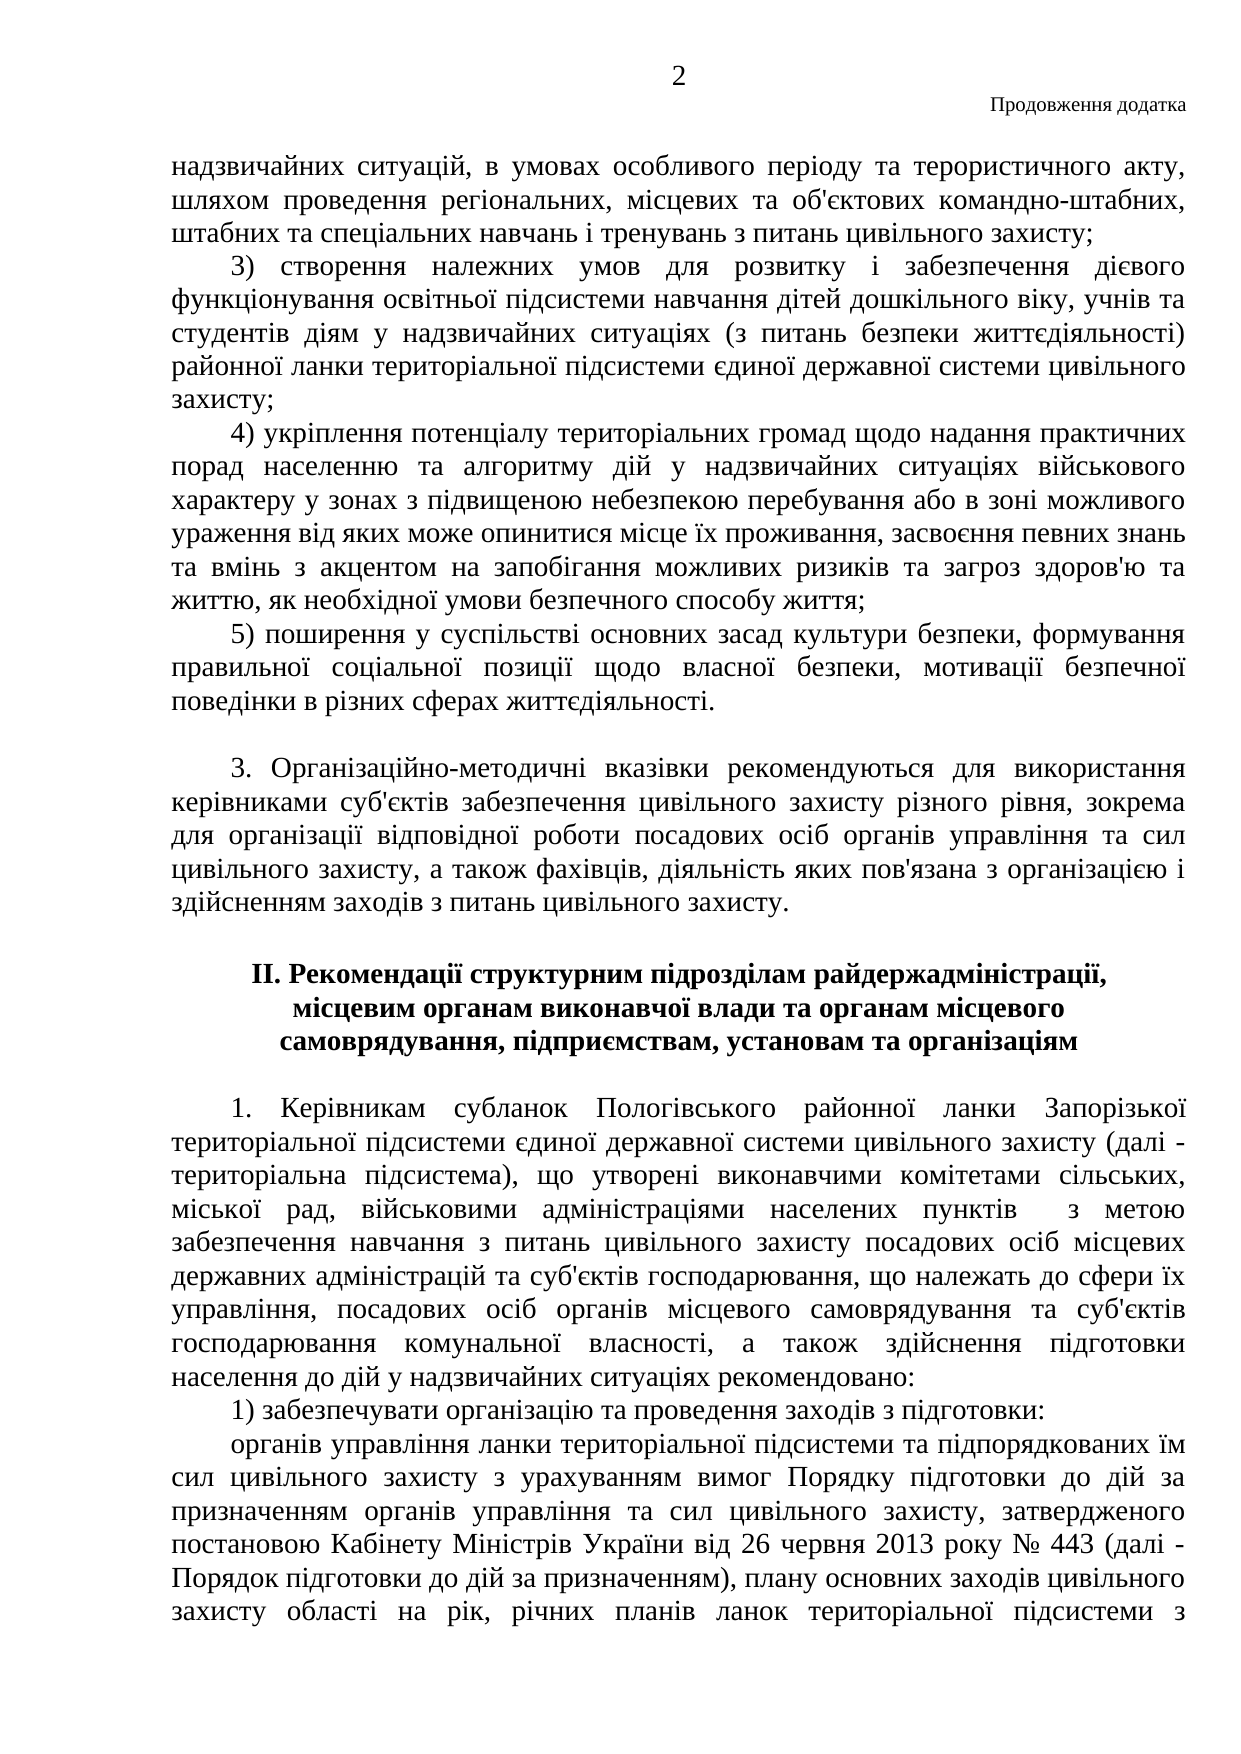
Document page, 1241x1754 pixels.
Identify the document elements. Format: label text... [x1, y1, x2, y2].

text ІІ. Рекомендації структурним підрозділам райдержадміністрації, місцевим органам виконавчої влади та органам місцевого самоврядування, підприємствам, установам та організаціям [171, 956, 1186, 1057]
text 1. Керівникам субланок Пологівського районної ланки Запорізької територіальної підсистеми єдиної державної системи цивільного захисту (далі - територіальна підсистема), що утворені виконавчими комітетами сільських, міської рад, військовими адміністраціями населених пунктів з метою забезпечення навчання з питань цивільного захисту посадових осіб місцевих державних адміністрацій та суб'єктів господарювання, що належать до сфери їх управління, посадових осіб органів місцевого самоврядування та суб'єктів господарювання комунальної власності, а також здійснення підготовки населення до дій у надзвичайних ситуаціях рекомендовано: [171, 1090, 1186, 1392]
text 3. Організаційно-методичні вказівки рекомендуються для використання керівниками суб'єктів забезпечення цивільного захисту різного рівня, зокрема для організації відповідної роботи посадових осіб органів управління та сил цивільного захисту, а також фахівців, діяльність яких пов'язана з організацією і здійсненням заходів з питань цивільного захисту. [171, 750, 1186, 918]
text 5) поширення у суспільстві основних засад культури безпеки, формування правильної соціальної позиції щодо власної безпеки, мотивації безпечної поведінки в різних сферах життєдіяльності. [171, 616, 1186, 717]
text 1) забезпечувати організацію та проведення заходів з підготовки: [171, 1392, 1186, 1426]
text 3) створення належних умов для розвитку і забезпечення дієвого функціонування освітньої підсистеми навчання дітей дошкільного віку, учнів та студентів діям у надзвичайних ситуаціях (з питань безпеки життєдіяльності) районної ланки територіальної підсистеми єдиної державної системи цивільного захисту; [171, 249, 1186, 415]
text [171, 1426, 1186, 1627]
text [171, 149, 1186, 249]
text 4) укріплення потенціалу територіальних громад щодо надання практичних порад населенню та алгоритму дій у надзвичайних ситуаціях військового характеру у зонах з підвищеною небезпекою перебування або в зоні можливого ураження від яких може опинитися місце їх проживання, засвоєння певних знань та вмінь з акцентом на запобігання можливих ризиків та загроз здоров'ю та життю, як необхідної умови безпечного способу життя; [171, 415, 1186, 616]
